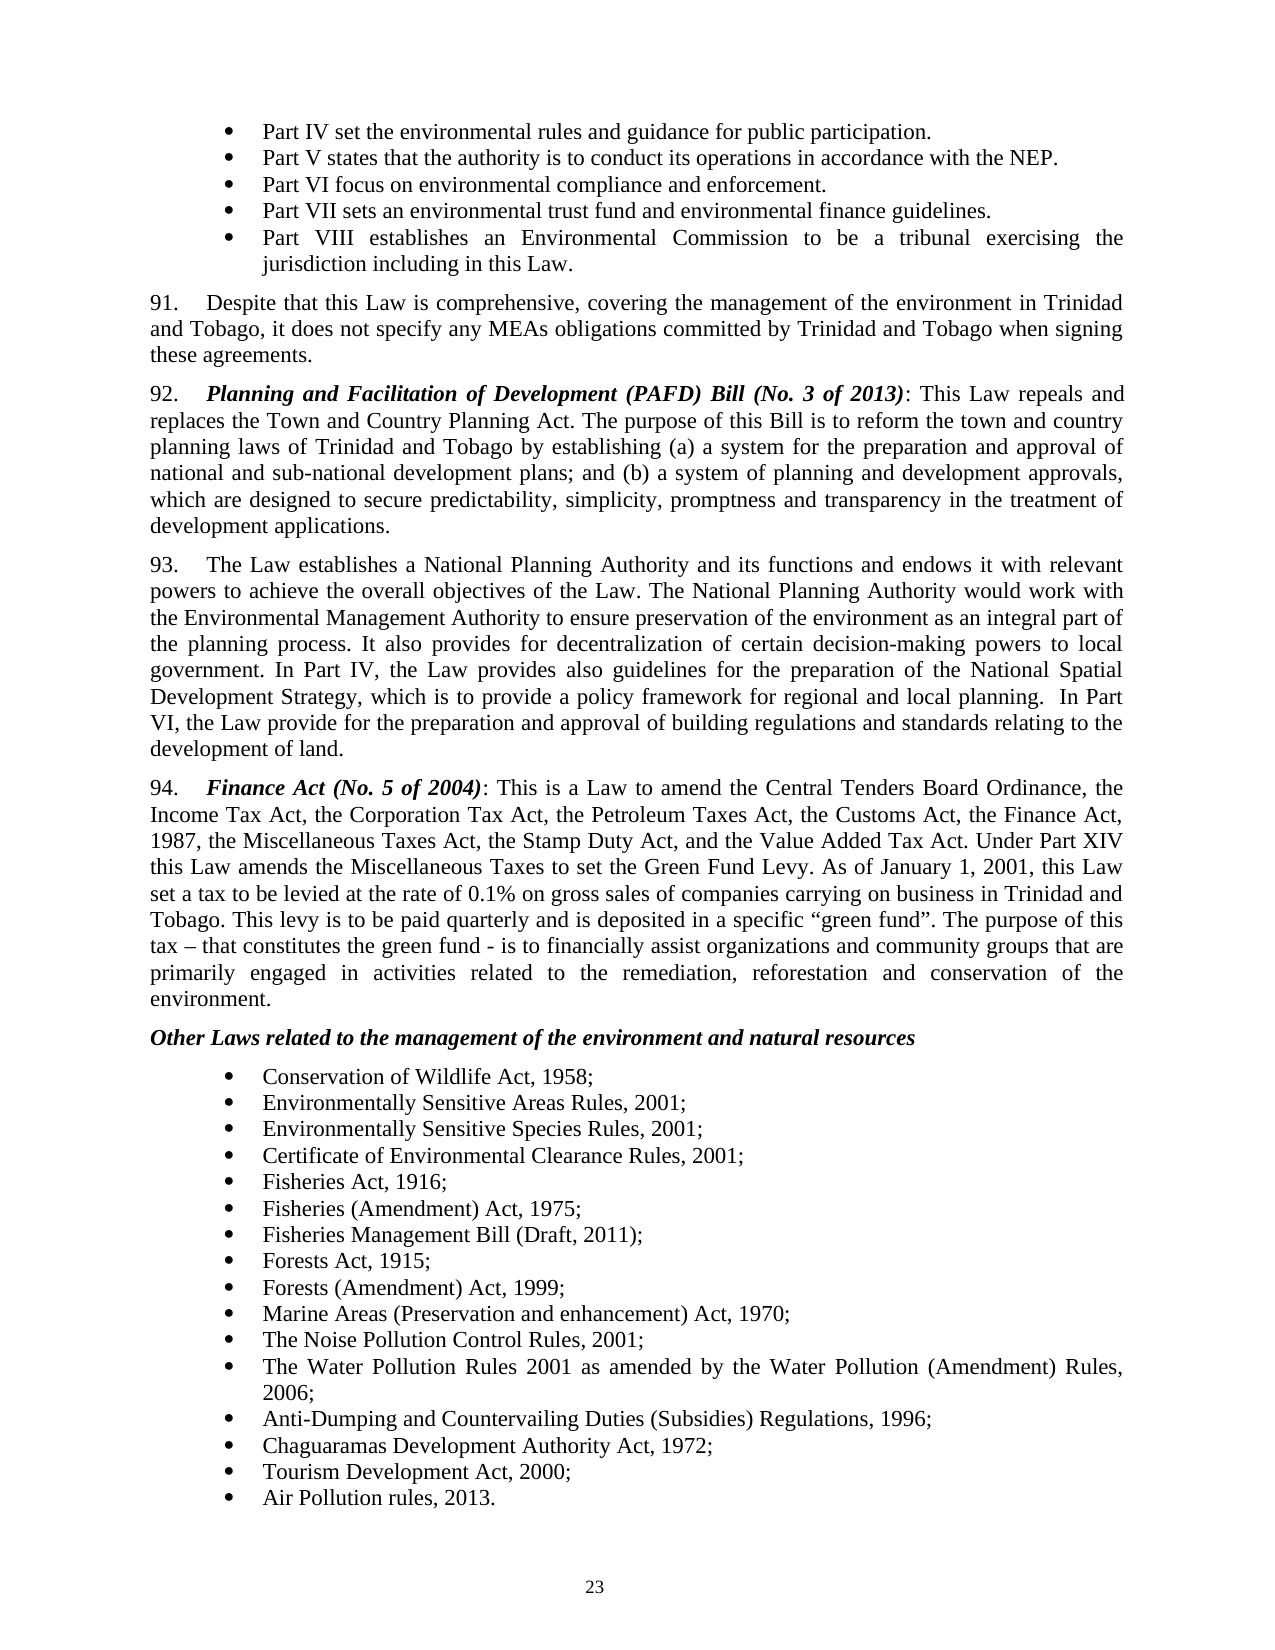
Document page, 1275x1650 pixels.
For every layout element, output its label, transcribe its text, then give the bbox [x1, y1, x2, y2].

list Part VI focus on environmental compliance and enforcement. [225, 171, 1125, 197]
list Part V states that the authority is to conduct its operations in accordance with the NEP. [225, 144, 1125, 171]
text Other Laws related to the management of the environment and natural resources [150, 1024, 1125, 1050]
list Fisheries Management Bill (Draft, 2011); [225, 1221, 1125, 1247]
list The Law establishes a National Planning Authority and its functions and endows it with relevant powers to achieve the overall objectives of the Law. The National Planning Authority would work with the Environmental Management Authority to ensure preservation of the environment as an integral part of the planning process. It also provides for decentralization of certain decision-making powers to local government. In Part IV, the Law provides also guidelines for the preparation of the National Spatial Development Strategy, which is to provide a policy framework for regional and local planning. In Part VI, the Law provide for the preparation and approval of building regulations and standards relating to the development of land. [150, 551, 1125, 762]
list Tourism Development Act, 2000; [225, 1458, 1125, 1484]
list Forests (Amendment) Act, 1999; [225, 1274, 1125, 1300]
list Conservation of Wildlife Act, 1958; [225, 1063, 1125, 1089]
list Fisheries (Amendment) Act, 1975; [225, 1194, 1125, 1221]
list Part IV set the environmental rules and guidance for public participation. [225, 118, 1125, 144]
list Marine Areas (Preservation and enhancement) Act, 1970; [225, 1300, 1125, 1326]
list Environmentally Sensitive Areas Rules, 2001; [225, 1089, 1125, 1116]
list Part VIII establishes an Environmental Commission to be a tribunal exercising the jurisdiction including in this Law. [225, 223, 1125, 276]
list Despite that this Law is comprehensive, covering the management of the environment in Trinidad and Tobago, it does not specify any MEAs obligations committed by Trinidad and Tobago when signing these agreements. [150, 289, 1125, 368]
list Part VII sets an environmental trust fund and environmental finance guidelines. [225, 197, 1125, 223]
list Fisheries Act, 1916; [225, 1168, 1125, 1194]
list Anti-Dumping and Countervailing Duties (Subsidies) Regulations, 1996; [225, 1405, 1125, 1432]
list The Water Pollution Rules 2001 as amended by the Water Pollution (Amendment) Rules, 2006; [225, 1353, 1125, 1405]
list Forests Act, 1915; [225, 1247, 1125, 1274]
list The Noise Pollution Control Rules, 2001; [225, 1326, 1125, 1353]
list Planning and Facilitation of Development (PAFD) Bill (No. 3 of 2013): This Law repeals and replaces the Town and Country Planning Act. The purpose of this Bill is to reform the town and country planning laws of Trinidad and Tobago by establishing (a) a system for the preparation and approval of national and sub-national development plans; and (b) a system of planning and development approvals, which are designed to secure predictability, simplicity, promptness and transparency in the treatment of development applications. [150, 380, 1125, 538]
list Environmentally Sensitive Species Rules, 2001; [225, 1116, 1125, 1142]
list Certificate of Environmental Clearance Rules, 2001; [225, 1142, 1125, 1168]
list Air Pollution rules, 2013. [225, 1484, 1125, 1511]
list Chaguaramas Development Authority Act, 1972; [225, 1432, 1125, 1458]
list Finance Act (No. 5 of 2004): This is a Law to amend the Central Tenders Board Ordinance, the Income Tax Act, the Corporation Tax Act, the Petroleum Taxes Act, the Customs Act, the Finance Act, 1987, the Miscellaneous Taxes Act, the Stamp Duty Act, and the Value Added Tax Act. Under Part XIV this Law amends the Miscellaneous Taxes to set the Green Fund Levy. As of January 1, 2001, this Law set a tax to be levied at the rate of 0.1% on gross sales of companies carrying on business in Trinidad and Tobago. This levy is to be paid quarterly and is deposited in a specific “green fund”. The purpose of this tax – that constitutes the green fund - is to financially assist organizations and community groups that are primarily engaged in activities related to the remediation, reforestation and conservation of the environment. [150, 774, 1125, 1011]
